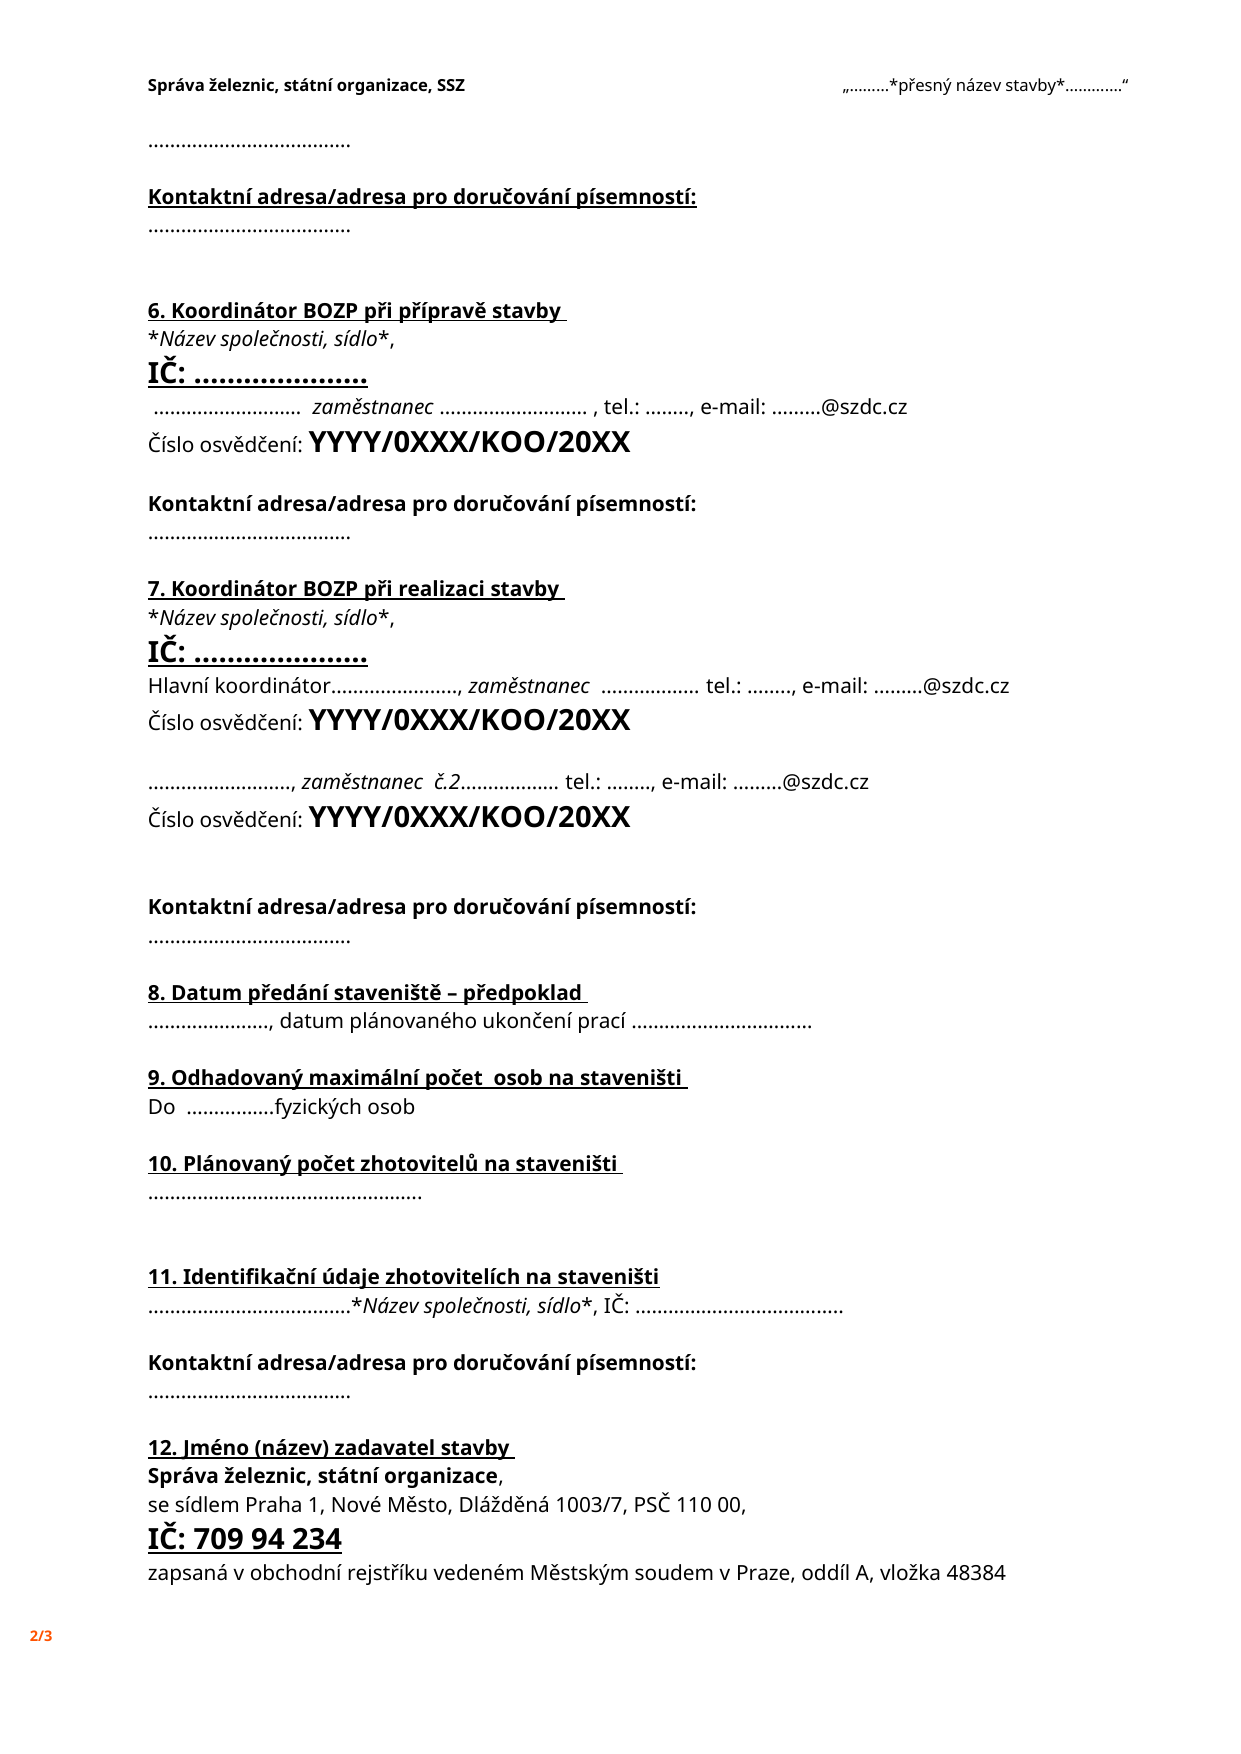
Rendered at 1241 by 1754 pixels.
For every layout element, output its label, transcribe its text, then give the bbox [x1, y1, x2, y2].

text Hlavní koordinátor………………….., zaměstnanec ……………… tel.: …….., e-mail: ………@szdc.cz [148, 671, 1137, 699]
text …………………….., zaměstnanec č.2……………… tel.: …….., e-mail: ………@szdc.cz [148, 767, 1137, 796]
text Kontaktní adresa/adresa pro doručování písemností: [148, 489, 1137, 517]
text ………………………………. [148, 517, 1137, 546]
text Číslo osvědčení: YYYY/0XXX/KOO/20XX [148, 421, 1137, 461]
text 7. Koordinátor BOZP při realizaci stavby [148, 574, 1137, 603]
text ………………………………. [148, 211, 1137, 239]
text ……………………… zaměstnanec ……………………… , tel.: …….., e-mail: ………@szdc.cz [148, 392, 1137, 421]
text Do …………….fyzických osob [148, 1092, 1137, 1120]
text Kontaktní adresa/adresa pro doručování písemností: [148, 892, 1137, 921]
text ………………………………. [148, 1376, 1137, 1404]
text Kontaktní adresa/adresa pro doručování písemností: [148, 1348, 1137, 1376]
text se sídlem Praha 1, Nové Město, Dlážděná 1003/7, PSČ 110 00, [148, 1490, 1137, 1518]
text Číslo osvědčení: YYYY/0XXX/KOO/20XX [148, 699, 1137, 739]
text ………………………………………….. [148, 1177, 1137, 1206]
text Správa železnic, státní organizace, [148, 1461, 1137, 1490]
text Číslo osvědčení: YYYY/0XXX/KOO/20XX [148, 796, 1137, 836]
text 10. Plánovaný počet zhotovitelů na staveništi [148, 1149, 1137, 1177]
text zapsaná v obchodní rejstříku vedeném Městským soudem v Praze, oddíl A, vložka 48384 [148, 1558, 1137, 1586]
text IČ: ………………… [148, 353, 1137, 392]
text 8. Datum předání staveniště – předpoklad [148, 978, 1137, 1006]
text IČ: 709 94 234 [148, 1518, 1137, 1558]
text …………………., datum plánovaného ukončení prací …………………………… [148, 1006, 1137, 1034]
text Kontaktní adresa/adresa pro doručování písemností: [148, 182, 1137, 211]
text 12. Jméno (název) zadavatel stavby [148, 1433, 1137, 1461]
text 11. Identifikační údaje zhotovitelích na staveništi [148, 1262, 1137, 1291]
text ……………………………….*Název společnosti, sídlo*, IČ: ……………………………….. [148, 1291, 1137, 1319]
text 9. Odhadovaný maximální počet osob na staveništi [148, 1063, 1137, 1092]
text *Název společnosti, sídlo*, [148, 603, 1137, 631]
text IČ: ………………… [148, 631, 1137, 671]
text 6. Koordinátor BOZP při přípravě stavby [148, 296, 1137, 324]
text ………………………………. [148, 125, 1137, 154]
text ………………………………. [148, 921, 1137, 949]
text *Název společnosti, sídlo*, [148, 324, 1137, 353]
